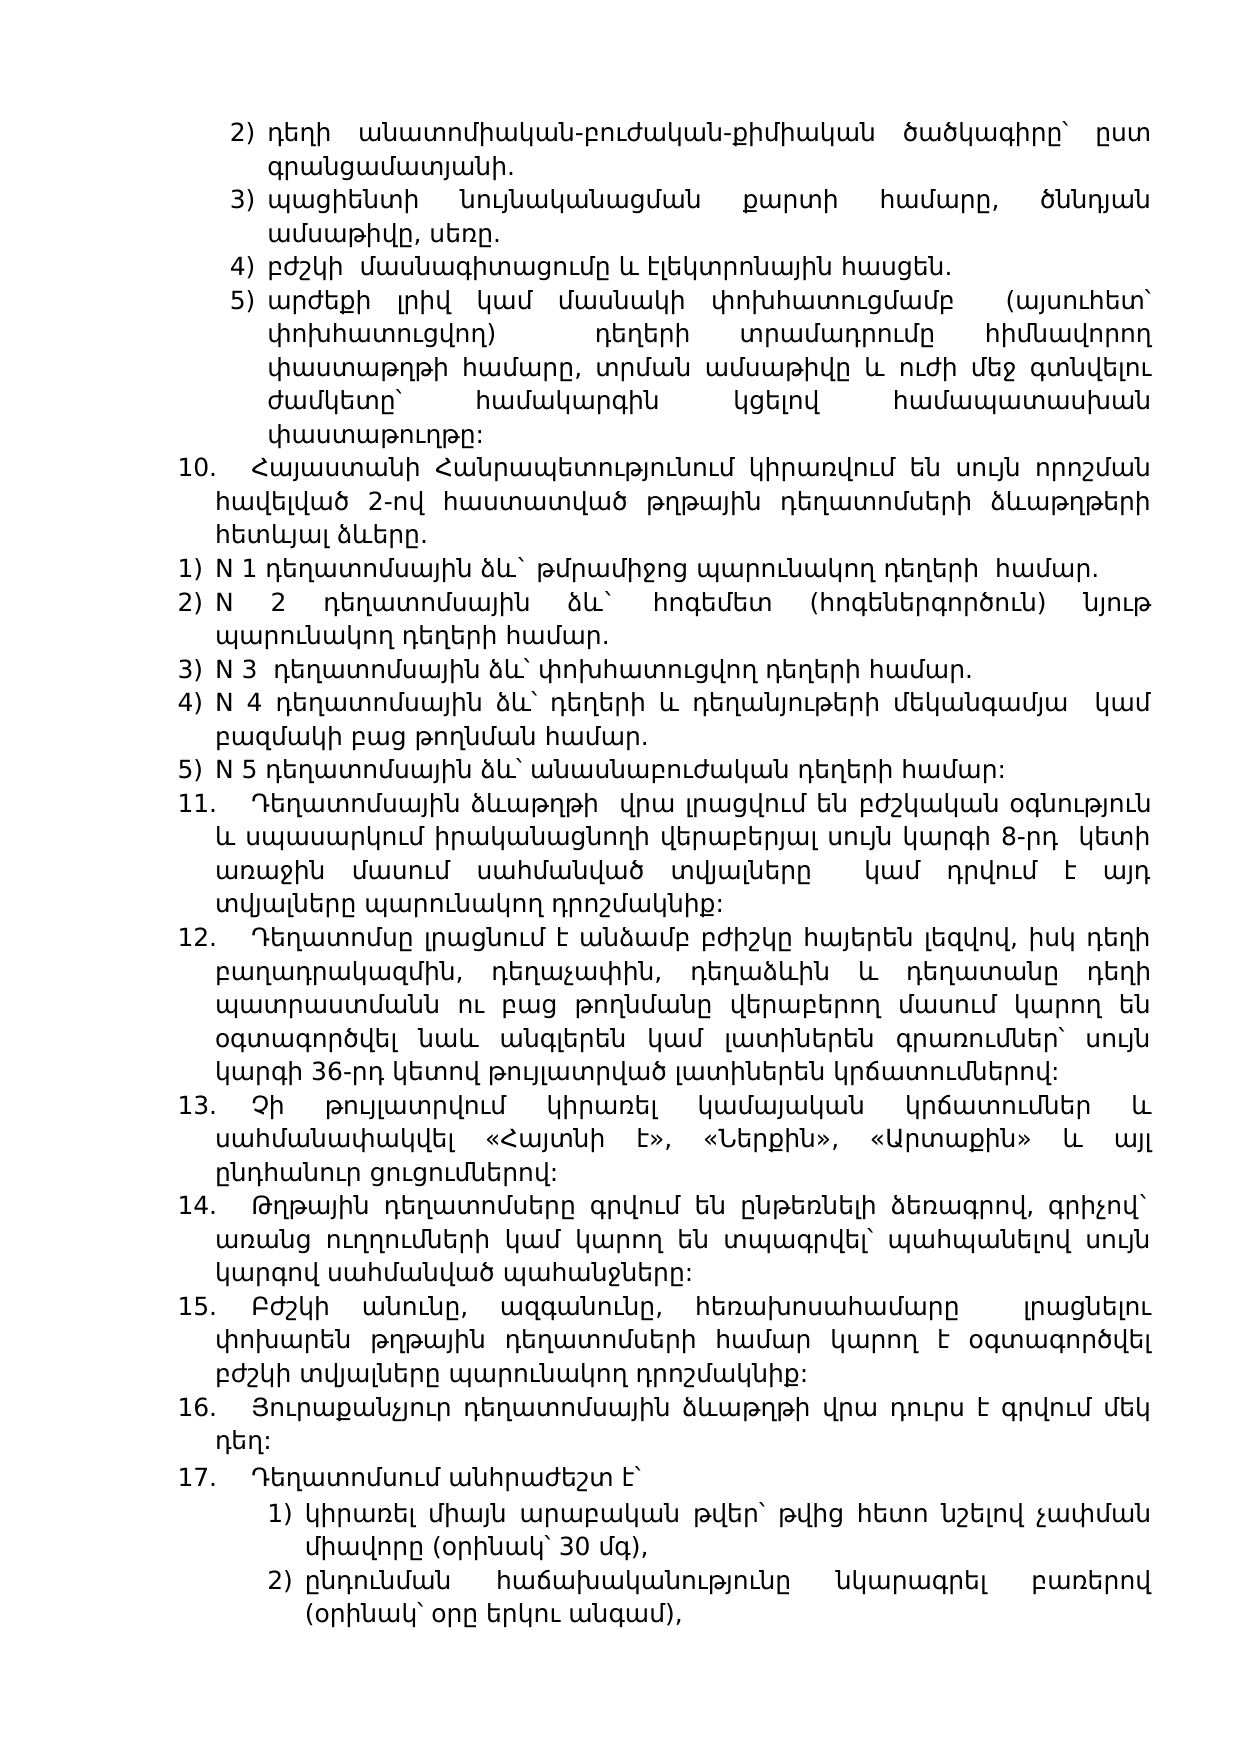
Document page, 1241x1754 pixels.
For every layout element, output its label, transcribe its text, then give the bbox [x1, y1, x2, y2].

list Դեղատոմսում անհրաժեշտ է՝ [177, 1460, 1152, 1494]
list N 1 դեղատոմսային ձև` թմրամիջոց պարունակող դեղերի համար. [177, 554, 1152, 583]
list N 5 դեղատոմսային ձև՝ անասնաբուժական դեղերի համար: [177, 755, 1152, 784]
list N 4 դեղատոմսային ձև՝ դեղերի և դեղանյութերի մեկանգամյա կամ բազմակի բաց թողնման համար. [177, 688, 1152, 751]
list դեղի անատոմիական-բուժական-քիմիական ծածկագիրը՝ ըստ գրանցամատյանի. [229, 118, 1152, 181]
list արժեքի լրիվ կամ մասնակի փոխհատուցմամբ (այսուհետ՝ փոխհատուցվող) դեղերի տրամադրումը հիմնավորող փաստաթղթի համարը, տրման ամսաթիվը և ուժի մեջ գտնվելու ժամկետը՝ համակարգին կցելով համապատասխան փաստաթուղթը: [229, 286, 1152, 449]
list Չի թույլատրվում կիրառել կամայական կրճատումներ և սահմանափակվել «Հայտնի է», «Ներքին», «Արտաքին» և այլ ընդհանուր ցուցումներով: [177, 1091, 1152, 1187]
list Դեղատոմսը լրացնում է անձամբ բժիշկը հայերեն լեզվով, իսկ դեղի բաղադրակազմին, դեղաչափին, դեղաձևին և դեղատանը դեղի պատրաստմանն ու բաց թողնմանը վերաբերող մասում կարող են օգտագործվել նաև անգլերեն կամ լատիներեն գրառումներ՝ սույն կարգի 36-րդ կետով թույլատրված լատիներեն կրճատումներով: [177, 923, 1152, 1086]
list Յուրաքանչյուր դեղատոմսային ձևաթղթի վրա դուրս է գրվում մեկ դեղ: [177, 1393, 1152, 1455]
list Հայաստանի Հանրապետությունում կիրառվում են սույն որոշման հավելված 2-ով հաստատված թղթային դեղատոմսերի ձևաթղթերի հետևյալ ձևերը. [177, 453, 1152, 550]
list N 2 դեղատոմսային ձև` հոգեմետ (հոգեներգործուն) նյութ պարունակող դեղերի համար. [177, 588, 1152, 650]
list Թղթային դեղատոմսերը գրվում են ընթեռնելի ձեռագրով, գրիչով` առանց ուղղումների կամ կարող են տպագրվել՝ պահպանելով սույն կարգով սահմանված պահանջները: [177, 1191, 1152, 1288]
list ընդունման հաճախականությունը նկարագրել բառերով (օրինակ՝ օրը երկու անգամ), [267, 1566, 1152, 1629]
list Բժշկի անունը, ազգանունը, հեռախոսահամարը լրացնելու փոխարեն թղթային դեղատոմսերի համար կարող է օգտագործվել բժշկի տվյալները պարունակող դրոշմակնիք: [177, 1292, 1152, 1388]
list Դեղատոմսային ձևաթղթի վրա լրացվում են բժշկական օգնություն և սպասարկում իրականացնողի վերաբերյալ սույն կարգի 8-րդ կետի առաջին մասում սահմանված տվյալները կամ դրվում է այդ տվյալները պարունակող դրոշմակնիք: [177, 789, 1152, 919]
list բժշկի մասնագիտացումը և էլեկտրոնային հասցեն. [229, 252, 1152, 281]
list պացիենտի նույնականացման քարտի համարը, ծննդյան ամսաթիվը, սեռը. [229, 185, 1152, 248]
list կիրառել միայն արաբական թվեր՝ թվից հետո նշելով չափման միավորը (օրինակ՝ 30 մգ), [267, 1499, 1152, 1562]
list N 3 դեղատոմսային ձև՝ փոխհատուցվող դեղերի համար. [177, 655, 1152, 684]
